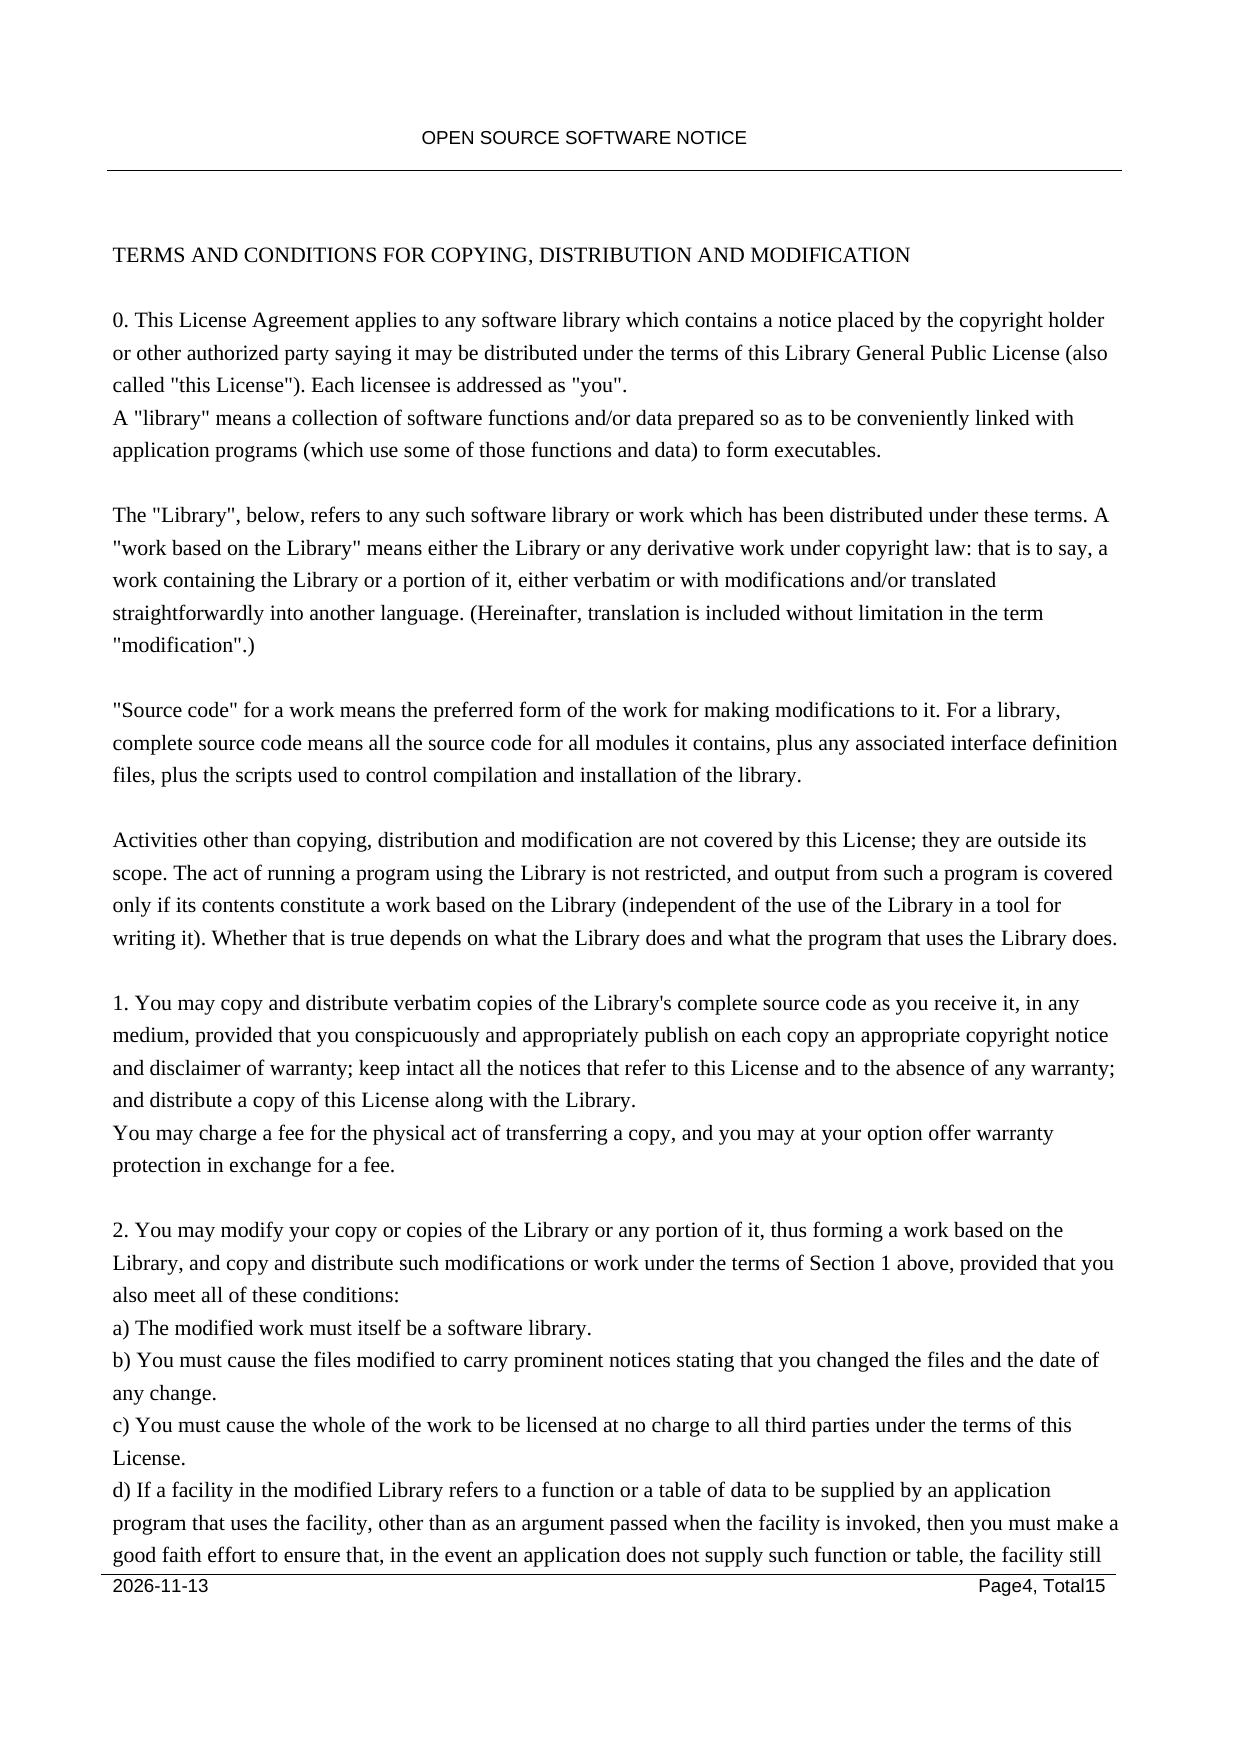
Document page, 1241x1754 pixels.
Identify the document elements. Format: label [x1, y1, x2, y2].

text [112, 206, 1128, 1571]
